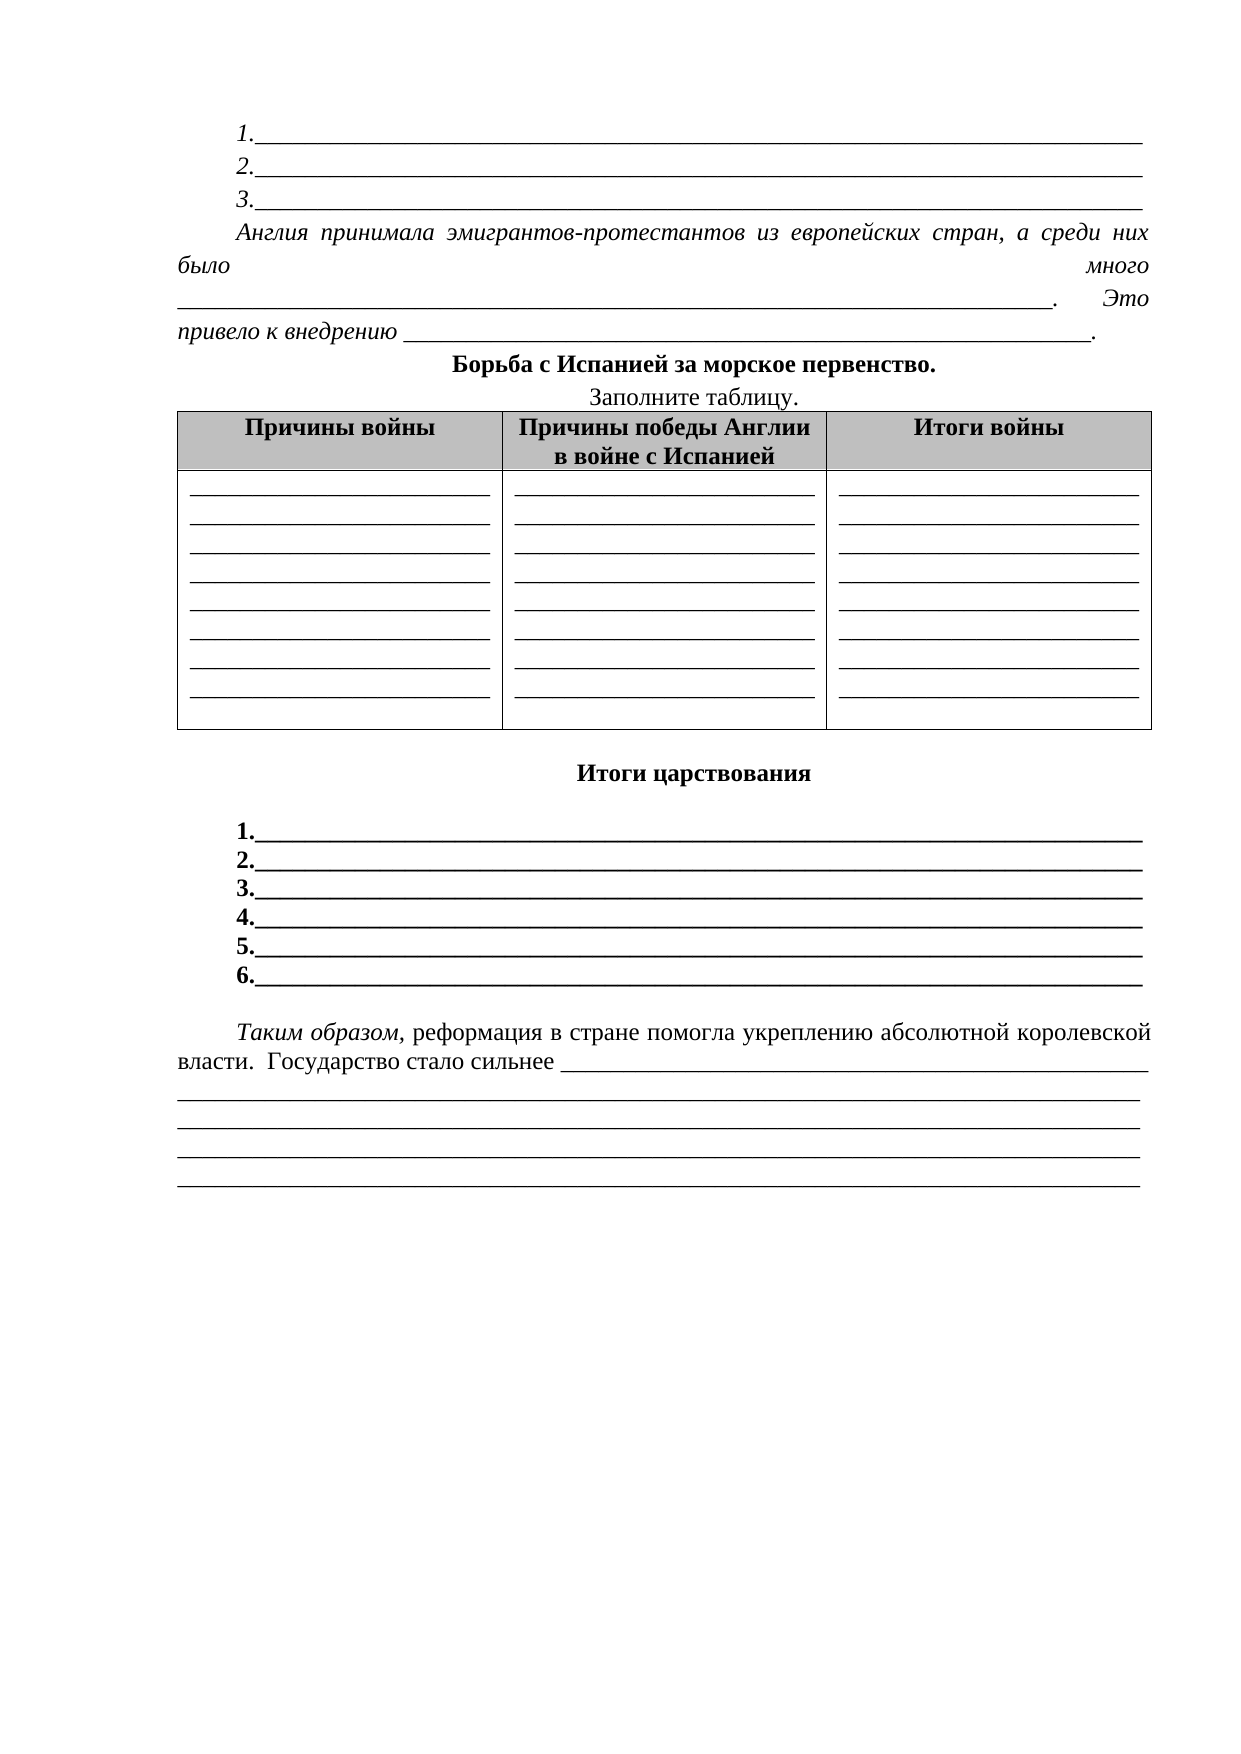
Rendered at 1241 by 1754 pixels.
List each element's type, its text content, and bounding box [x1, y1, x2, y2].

text Англия принимала эмигрантов-протестантов из европейских стран, а среди них было много ______________________________________________________________________. Это привело к внедрению _______________________________________________________. [177, 217, 1152, 345]
table_cell ________________________ ________________________ ________________________ ________________________ ________________________ ________________________ ________________________ ________________________ [827, 471, 1151, 729]
text 2._______________________________________________________________________ [177, 151, 1152, 180]
table_header Итоги войны [827, 412, 1151, 469]
text 3._______________________________________________________________________ [177, 184, 1152, 213]
text 6._______________________________________________________________________ [177, 960, 1152, 988]
text Борьба с Испанией за морское первенство. [177, 349, 1152, 378]
text 4._______________________________________________________________________ [177, 902, 1152, 931]
table_header Причины войны [178, 412, 502, 469]
table_header Причины победы Англии в войне с Испанией [503, 412, 826, 469]
text 1._______________________________________________________________________ [177, 816, 1152, 845]
table_cell ________________________ ________________________ ________________________ ________________________ ________________________ ________________________ ________________________ ________________________ [178, 471, 502, 729]
text ____________________________________________________________________________________________________________________________________________________________________________________________________________________________________________________________________________________________________________________ [177, 1075, 1152, 1190]
text 1._______________________________________________________________________ [177, 118, 1152, 147]
text 2._______________________________________________________________________ [177, 845, 1152, 873]
text Заполните таблицу. [177, 382, 1152, 411]
table_cell ________________________ ________________________ ________________________ ________________________ ________________________ ________________________ ________________________ ________________________ [503, 471, 826, 729]
text 3._______________________________________________________________________ [177, 873, 1152, 902]
text Таким образом, реформация в стране помогла укреплению абсолютной королевской власти. Государство стало сильнее _______________________________________________ [177, 1017, 1152, 1075]
text Итоги царствования [177, 758, 1152, 787]
text 5._______________________________________________________________________ [177, 931, 1152, 960]
